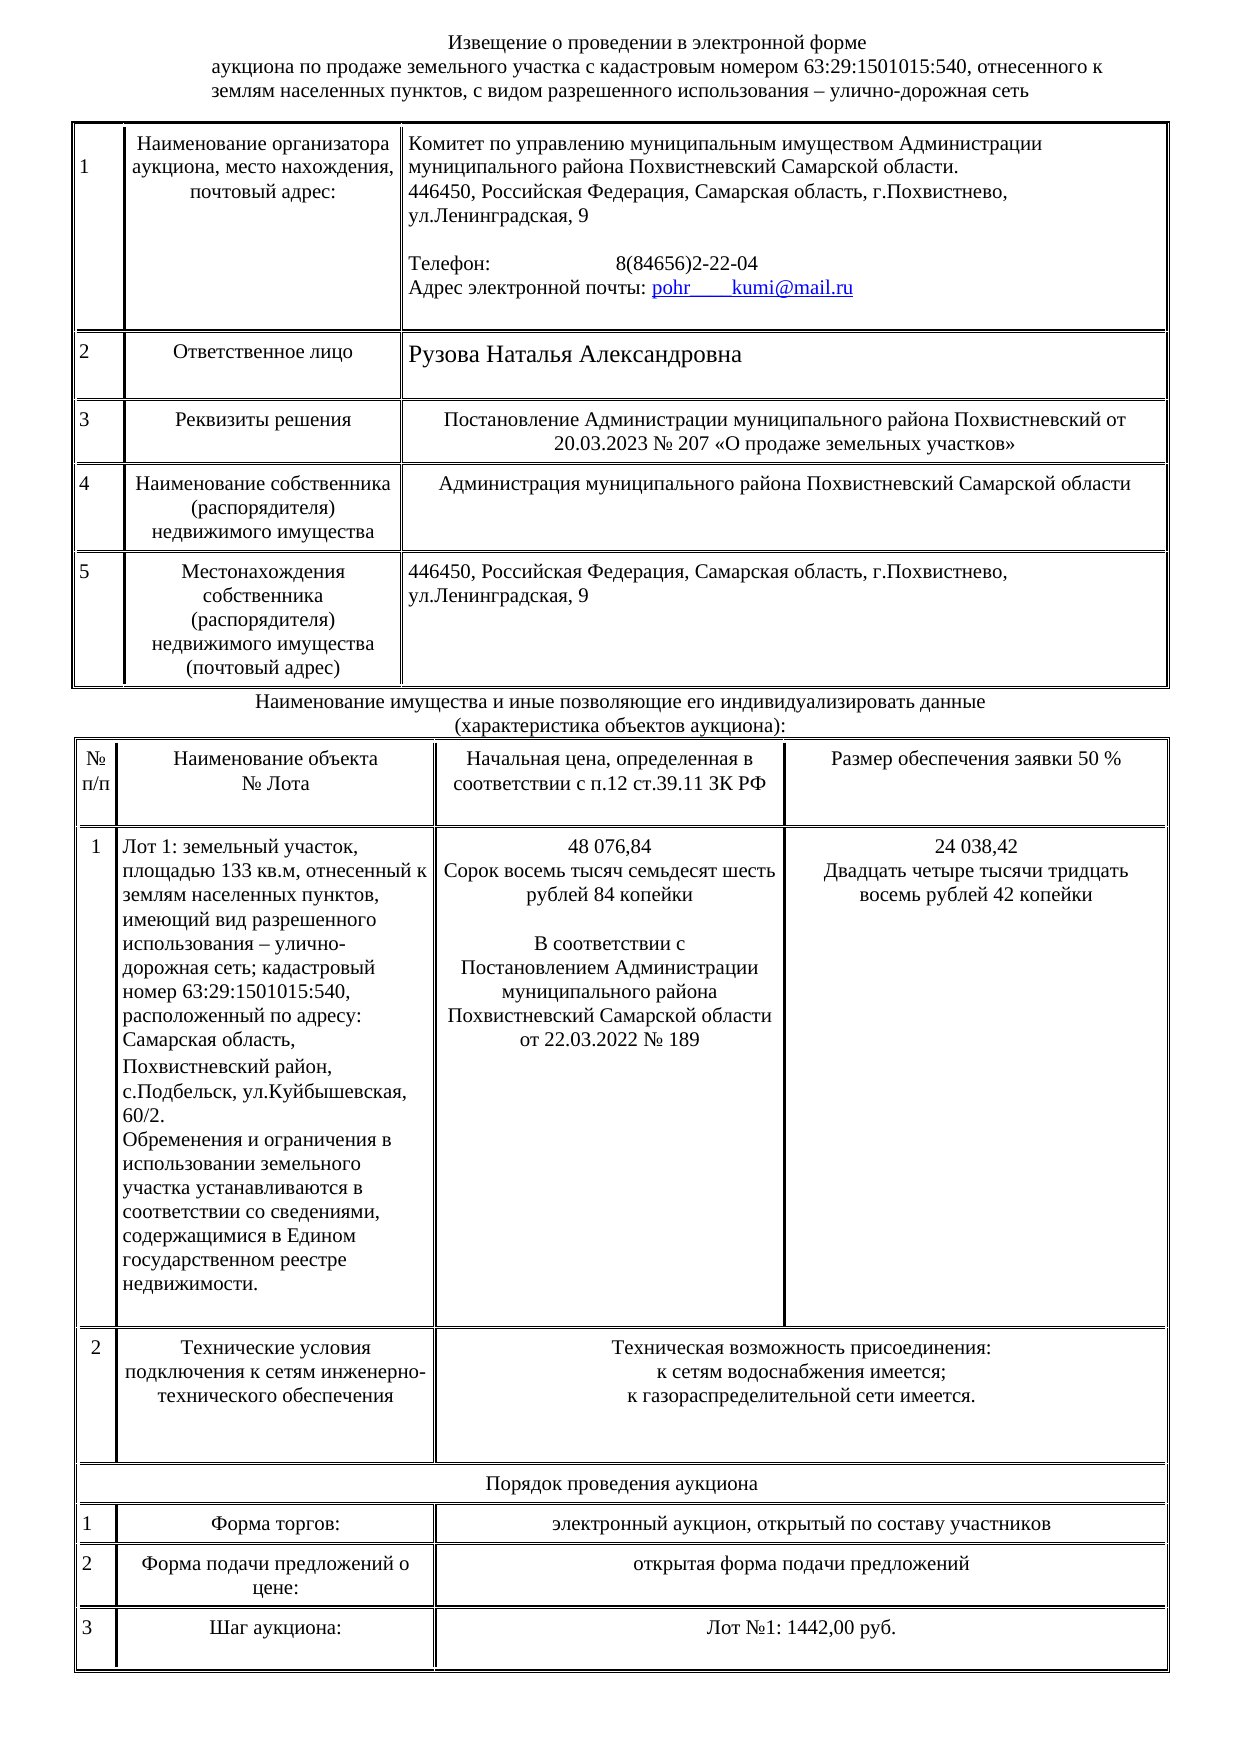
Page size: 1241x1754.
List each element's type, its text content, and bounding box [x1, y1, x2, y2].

table_cell Лот 1: земельный участок, площадью 133 кв.м, отнесенный к землям населенных пунктов, имеющий вид разрешенного использования – улично-дорожная сеть; кадастровый номер 63:29:1501015:540, расположенный по адресу: Самарская область, Похвистневский район, с.Подбельск, ул.Куйбышевская, 60/2. Обременения и ограничения в использовании земельного участка устанавливаются в соответствии со сведениями, содержащимися в Едином государственном реестре недвижимости. [118, 828, 433, 1326]
table_cell 1 [75, 1502, 116, 1541]
table_cell Форма торгов: [118, 1505, 433, 1541]
table_header Наименование объекта № Лота [116, 738, 435, 825]
text Извещение о проведении в электронной форме [103, 29, 1137, 54]
table_cell 3 [77, 1605, 116, 1669]
table_cell Ответственное лицо [126, 333, 400, 398]
table_cell Местонахождения собственника (распорядителя) недвижимого имущества (почтовый адрес) [124, 553, 402, 686]
table_cell Реквизиты решения [126, 401, 400, 462]
table_cell 24 038,42 Двадцать четыре тысячи тридцать восемь рублей 42 копейки [784, 825, 1168, 1326]
table_cell Шаг аукциона: [116, 1605, 435, 1669]
table_cell Порядок проведения аукциона [75, 1462, 1168, 1502]
table_cell 2 [77, 1541, 115, 1605]
table_cell 2 [75, 1326, 116, 1462]
text (характеристика объектов аукциона): [103, 713, 1137, 737]
table_cell Администрация муниципального района Похвистневский Самарской области [402, 462, 1168, 549]
table_cell Техническая возможность присоединения: к сетям водоснабжения имеется; к газораспределительной сети имеется. [435, 1326, 1168, 1462]
table_header Комитет по управлению муниципальным имуществом Администрации муниципального района Похвистневский Самарской области. 446450, Российская Федерация, Самарская область, г.Похвистнево, ул.Ленинградская, 9 Телефон: 8(84656)2-22-04 Адрес электронной почты: pohr____kumi@mail.ru [402, 124, 1166, 329]
table_cell Технические условия подключения к сетям инженерно-технического обеспечения [118, 1329, 433, 1462]
table_cell 48 076,84 Сорок восемь тысяч семьдесят шесть рублей 84 копейки В соответствии с Постановлением Администрации муниципального района Похвистневский Самарской области от 22.03.2022 № 189 [437, 828, 783, 1326]
text Наименование имущества и иные позволяющие его индивидуализировать данные [103, 689, 1137, 713]
table_header Наименование организатора аукциона, место нахождения, почтовый адрес: [124, 124, 402, 329]
table_cell 5 [75, 550, 124, 686]
table_cell 4 [73, 462, 124, 549]
table_cell Постановление Администрации муниципального района Похвистневский от 20.03.2023 № 207 «О продаже земельных участков» [402, 398, 1168, 462]
table_cell 1 [75, 825, 116, 1326]
table_header 1 [75, 123, 124, 329]
table_cell Наименование собственника (распорядителя) недвижимого имущества [126, 465, 400, 549]
table_cell электронный аукцион, открытый по составу участников [435, 1502, 1168, 1541]
table_header Размер обеспечения заявки 50 % [784, 740, 1167, 825]
table_cell Лот №1: 1442,00 руб. [435, 1605, 1167, 1669]
table_cell 2 [75, 329, 123, 398]
table_cell 3 [73, 398, 124, 462]
table_header № п/п [77, 740, 116, 825]
table_cell 446450, Российская Федерация, Самарская область, г.Похвистнево, ул.Ленинградская, 9 [402, 550, 1167, 686]
text аукциона по продаже земельного участка с кадастровым номером 63:29:1501015:540, отнесенного к землям населенных пунктов, с видом разрешенного использования – улично-дорожная сеть [103, 54, 1137, 102]
table_header Начальная цена, определенная в соответствии с п.12 ст.39.11 ЗК РФ [435, 738, 784, 825]
table_cell открытая форма подачи предложений [437, 1541, 1167, 1605]
table_cell Форма подачи предложений о цене: [118, 1545, 433, 1605]
table_cell Рузова Наталья Александровна [403, 329, 1167, 398]
